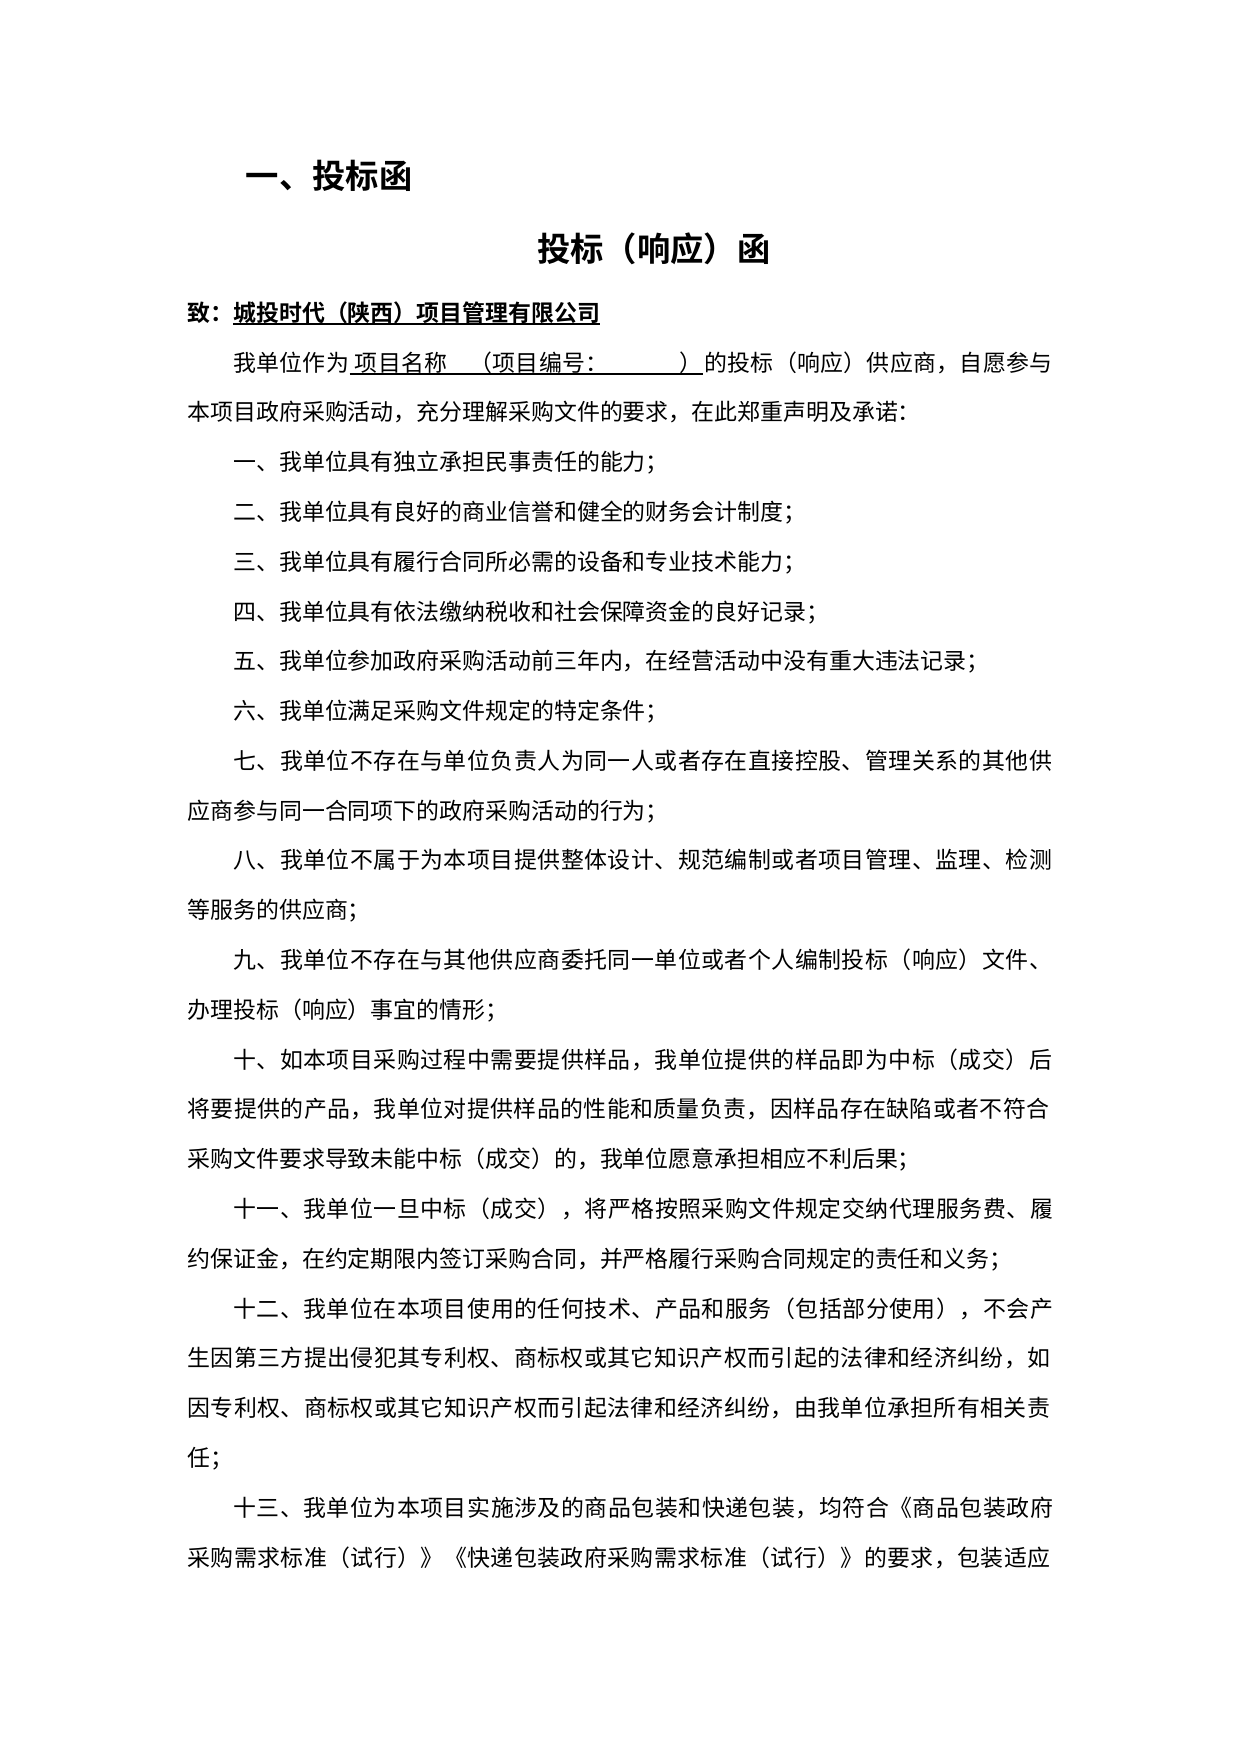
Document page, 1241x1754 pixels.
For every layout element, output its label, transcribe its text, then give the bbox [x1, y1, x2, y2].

text 投标（响应）函 [187, 222, 1053, 271]
text 八、我单位不属于为本项目提供整体设计、规范编制或者项目管理、监理、检测等服务的供应商； [187, 842, 1053, 925]
text 六、我单位满足采购文件规定的特定条件； [187, 693, 1053, 726]
text 致：城投时代（陕西）项目管理有限公司 [187, 294, 1053, 328]
text 四、我单位具有依法缴纳税收和社会保障资金的良好记录； [187, 593, 1053, 627]
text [187, 150, 1053, 198]
text 九、我单位不存在与其他供应商委托同一单位或者个人编制投标（响应）文件、办理投标（响应）事宜的情形； [187, 942, 1053, 1025]
text 我单位作为 项目名称 （项目编号： ）的投标（响应）供应商，自愿参与本项目政府采购活动，充分理解采购文件的要求，在此郑重声明及承诺： [187, 344, 1053, 427]
text 十、如本项目采购过程中需要提供样品，我单位提供的样品即为中标（成交）后将要提供的产品，我单位对提供样品的性能和质量负责，因样品存在缺陷或者不符合采购文件要求导致未能中标（成交）的，我单位愿意承担相应不利后果； [187, 1041, 1053, 1174]
text 七、我单位不存在与单位负责人为同一人或者存在直接控股、管理关系的其他供应商参与同一合同项下的政府采购活动的行为； [187, 743, 1053, 826]
text 二、我单位具有良好的商业信誉和健全的财务会计制度； [187, 494, 1053, 527]
text 一、我单位具有独立承担民事责任的能力； [187, 444, 1053, 477]
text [187, 1489, 1053, 1573]
text 三、我单位具有履行合同所必需的设备和专业技术能力； [187, 543, 1053, 577]
text 十一、我单位一旦中标（成交），将严格按照采购文件规定交纳代理服务费、履约保证金，在约定期限内签订采购合同，并严格履行采购合同规定的责任和义务； [187, 1191, 1053, 1274]
text 十二、我单位在本项目使用的任何技术、产品和服务（包括部分使用），不会产生因第三方提出侵犯其专利权、商标权或其它知识产权而引起的法律和经济纠纷，如因专利权、商标权或其它知识产权而引起法律和经济纠纷，由我单位承担所有相关责任； [187, 1290, 1053, 1473]
text 五、我单位参加政府采购活动前三年内，在经营活动中没有重大违法记录； [187, 643, 1053, 676]
